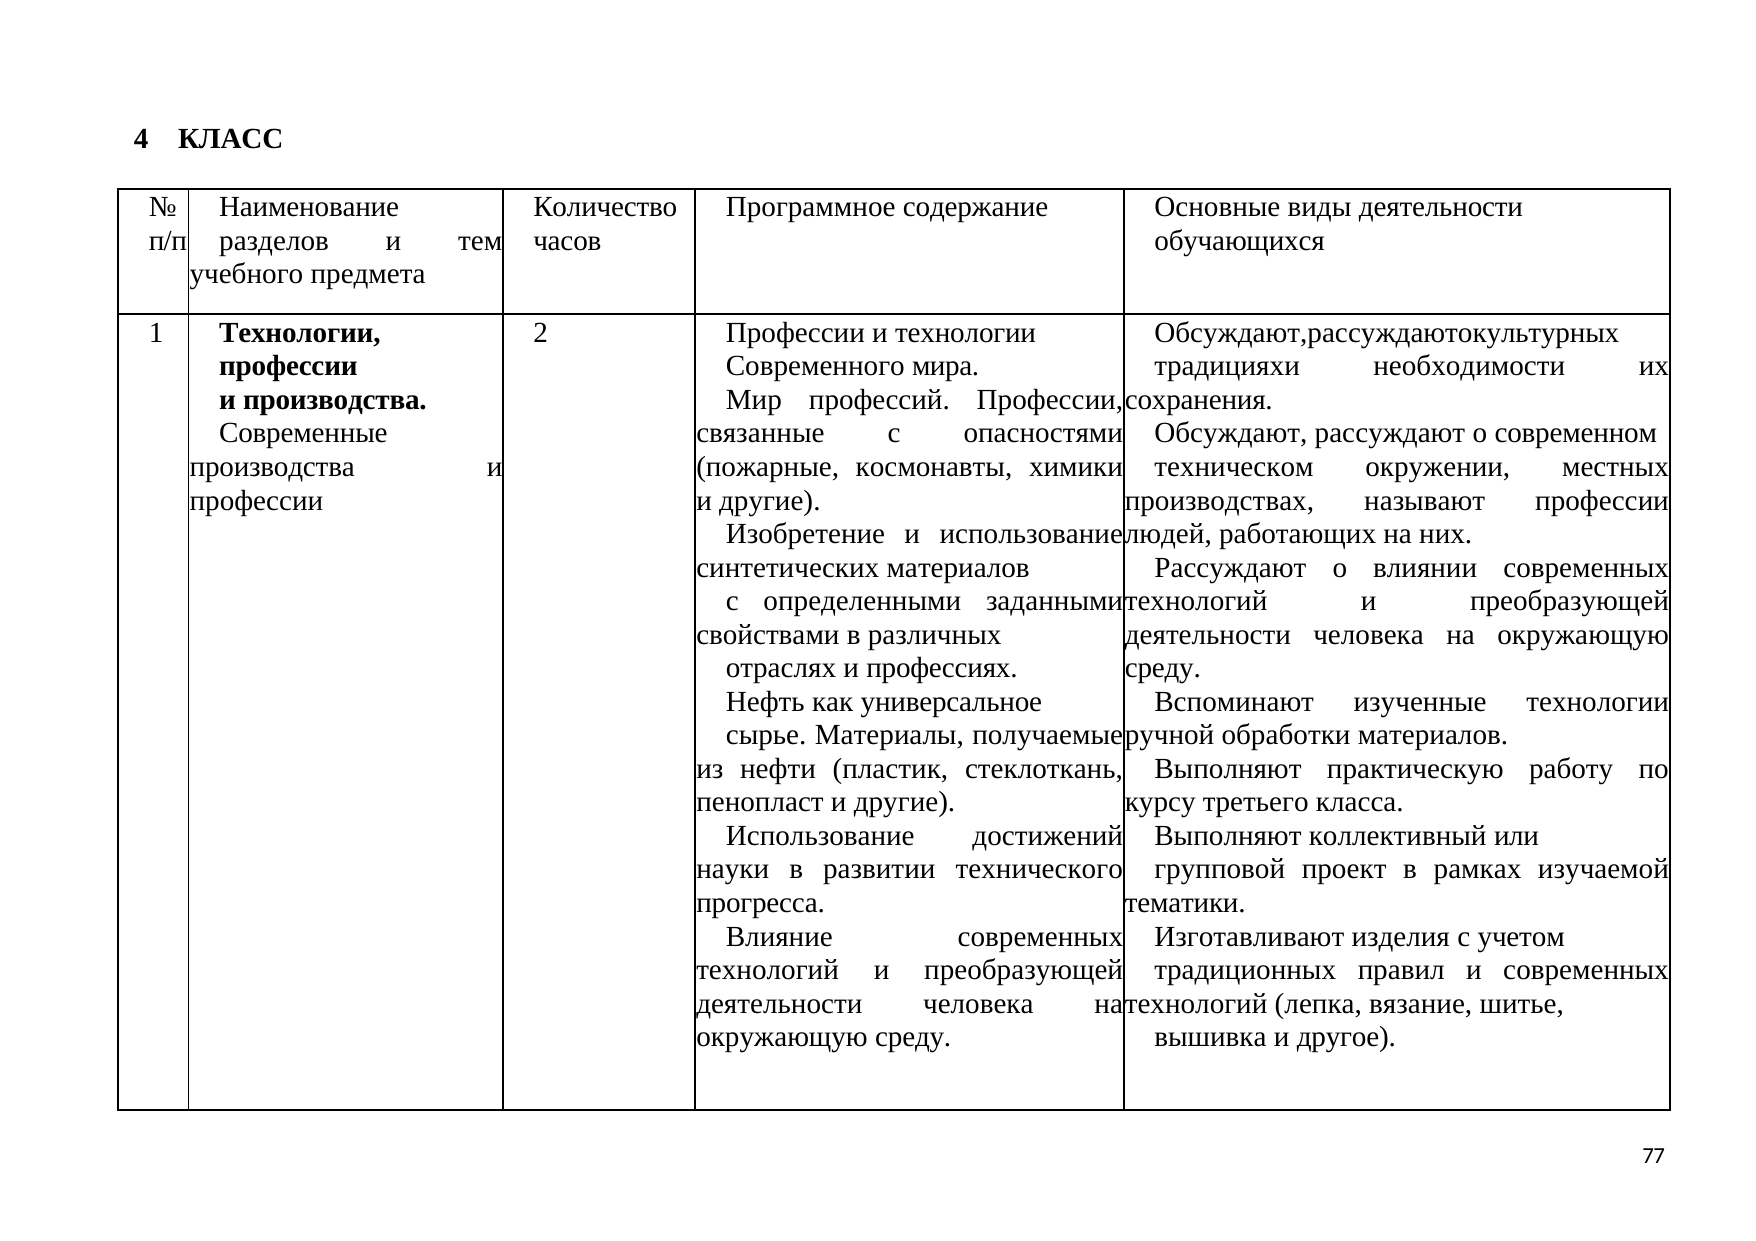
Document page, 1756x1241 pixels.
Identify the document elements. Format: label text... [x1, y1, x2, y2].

table_cell 1 [119, 315, 188, 1109]
list КЛАСС [104, 121, 1682, 154]
table_header Программное содержание [696, 190, 1123, 313]
table_header Количество часов [504, 190, 694, 313]
table_cell 2 [504, 315, 694, 1109]
table_cell Технологии, профессии и производства. Современные производства и профессии [189, 315, 502, 1109]
table_cell Профессии и технологии Современного мира. Мир профессий. Профессии, связанные с опасностями (пожарные, космонавты, химики и другие). Изобретение и использование синтетических материалов с определенными заданными свойствами в различных отраслях и профессиях. Нефть как универсальное сырье. Материалы, получаемые из нефти (пластик, стеклоткань, пенопласт и другие). Использование достижений науки в развитии технического прогресса. Влияние современных технологий и преобразующей деятельности человека на окружающую среду. [696, 315, 1123, 1109]
table_header Основные виды деятельности обучающихся [1125, 190, 1669, 313]
table_header Наименование разделов и тем учебного предмета [189, 190, 502, 313]
table_cell Обсуждают,рассуждаютокультурных традицияхи необходимости их сохранения. Обсуждают, рассуждают о современном техническом окружении, местных производствах, называют профессии людей, работающих на них. Рассуждают о влиянии современных технологий и преобразующей деятельности человека на окружающую среду. Вспоминают изученные технологии ручной обработки материалов. Выполняют практическую работу по курсу третьего класса. Выполняют коллективный или групповой проект в рамках изучаемой тематики. Изготавливают изделия с учетом традиционных правил и современных технологий (лепка, вязание, шитье, вышивка и другое). [1125, 315, 1669, 1109]
table_header № п/п [119, 190, 188, 313]
